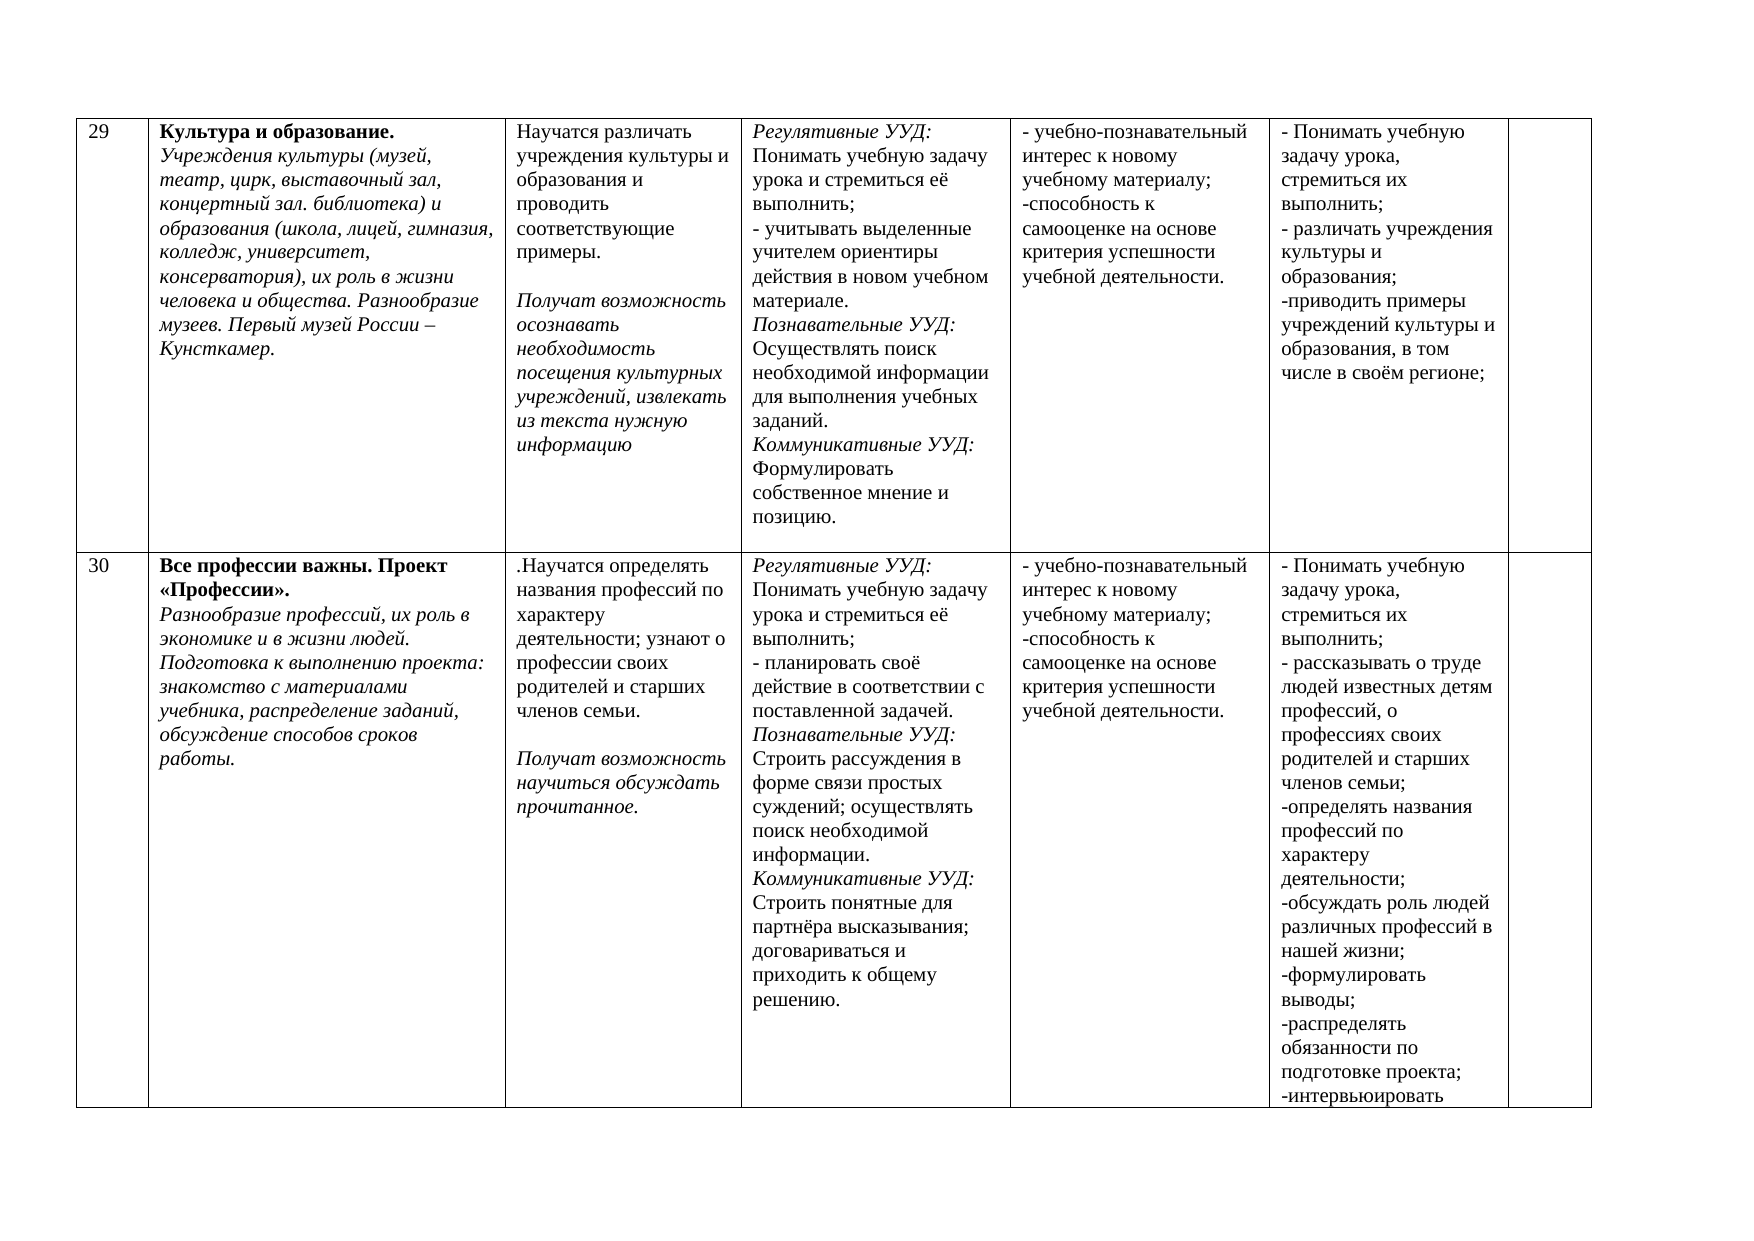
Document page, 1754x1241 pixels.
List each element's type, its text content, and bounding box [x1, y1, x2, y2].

table_cell 30 [77, 553, 148, 1107]
table_cell [1509, 119, 1591, 552]
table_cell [149, 553, 505, 1107]
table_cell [506, 553, 741, 1107]
table_cell - Понимать учебную задачу урока, стремиться их выполнить; - различать учреждения культуры и образования; -приводить примеры учреждений культуры и образования, в том числе в своём регионе; [1270, 119, 1508, 552]
table_cell Культура и образование. Учреждения культуры (музей, театр, цирк, выставочный зал, концертный зал. библиотека) и образования (школа, лицей, гимназия, колледж, университет, консерватория), их роль в жизни человека и общества. Разнообразие музеев. Первый музей России – Кунсткамер. [149, 119, 505, 552]
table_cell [1011, 553, 1269, 1107]
table_cell [1509, 553, 1591, 1107]
table_cell Регулятивные УУД: Понимать учебную задачу урока и стремиться её выполнить; - учитывать выделенные учителем ориентиры действия в новом учебном материале. Познавательные УУД: Осуществлять поиск необходимой информации для выполнения учебных заданий. Коммуникативные УУД: Формулировать собственное мнение и позицию. [742, 119, 1010, 552]
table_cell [1270, 553, 1508, 1107]
table_cell - учебно-познавательный интерес к новому учебному материалу; -способность к самооценке на основе критерия успешности учебной деятельности. [1011, 119, 1269, 552]
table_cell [742, 553, 1010, 1107]
table_cell 29 [77, 119, 148, 552]
table_cell Научатся различать учреждения культуры и образования и проводить соответствующие примеры. Получат возможность осознавать необходимость посещения культурных учреждений, извлекать из текста нужную информацию [506, 119, 741, 552]
